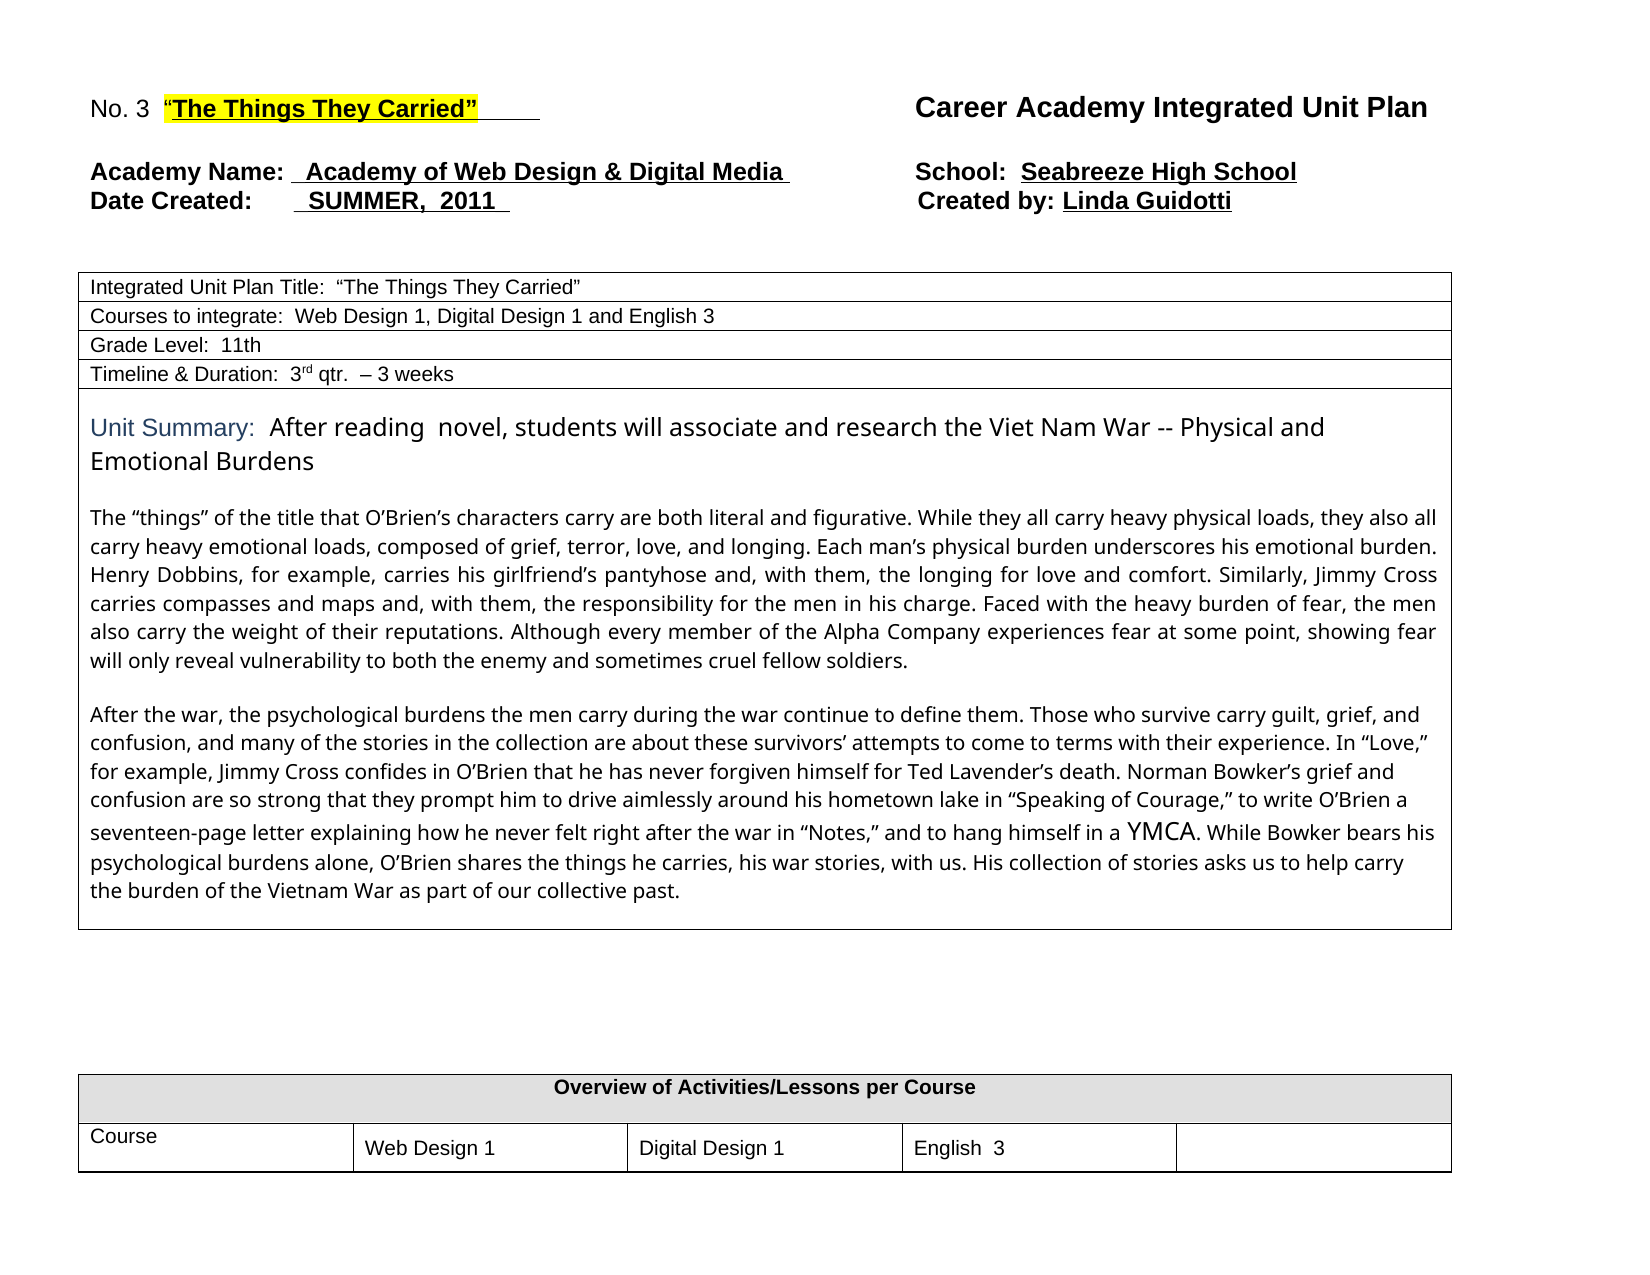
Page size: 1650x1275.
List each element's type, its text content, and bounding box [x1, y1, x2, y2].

text Date Created: _SUMMER, 2011_ Created by: Linda Guidotti [90, 186, 1560, 214]
table_header Integrated Unit Plan Title: “The Things They Carried” [79, 273, 1451, 301]
table_cell Course [79, 1124, 353, 1171]
table_cell Web Design 1 [354, 1124, 627, 1171]
table_cell Grade Level: 11th [79, 331, 1451, 359]
text No. 3 “The Things They Carried” Career Academy Integrated Unit Plan [90, 90, 1560, 123]
table_cell Courses to integrate: Web Design 1, Digital Design 1 and English 3 [79, 302, 1451, 330]
table_header Overview of Activities/Lessons per Course [79, 1075, 1451, 1122]
table_cell English 3 [903, 1124, 1176, 1171]
table_cell Digital Design 1 [628, 1124, 902, 1171]
table_cell Unit Summary: After reading novel, students will associate and research the Viet Nam War -- Physical and Emotional Burdens The “things” of the title that O’Brien’s characters carry are both literal and figurative. While they all carry heavy physical loads, they also all carry heavy emotional loads, composed of grief, terror, love, and longing. Each man’s physical burden underscores his emotional burden. Henry Dobbins, for example, carries his girlfriend’s pantyhose and, with them, the longing for love and comfort. Similarly, Jimmy Cross carries compasses and maps and, with them, the responsibility for the men in his charge. Faced with the heavy burden of fear, the men also carry the weight of their reputations. Although every member of the Alpha Company experiences fear at some point, showing fear will only reveal vulnerability to both the enemy and sometimes cruel fellow soldiers. After the war, the psychological burdens the men carry during the war continue to define them. Those who survive carry guilt, grief, and confusion, and many of the stories in the collection are about these survivors’ attempts to come to terms with their experience. In “Love,” for example, Jimmy Cross confides in O’Brien that he has never forgiven himself for Ted Lavender’s death. Norman Bowker’s grief and confusion are so strong that they prompt him to drive aimlessly around his hometown lake in “Speaking of Courage,” to write O’Brien a seventeen-page letter explaining how he never felt right after the war in “Notes,” and to hang himself in a YMCA. While Bowker bears his psychological burdens alone, O’Brien shares the things he carries, his war stories, with us. His collection of stories asks us to help carry the burden of the Vietnam War as part of our collective past. [79, 389, 1451, 929]
text Academy Name: _Academy of Web Design & Digital Media School: Seabreeze High School [90, 157, 1560, 186]
table_cell Timeline & Duration: 3rd qtr. – 3 weeks [79, 360, 1451, 388]
table_cell [1177, 1124, 1451, 1171]
